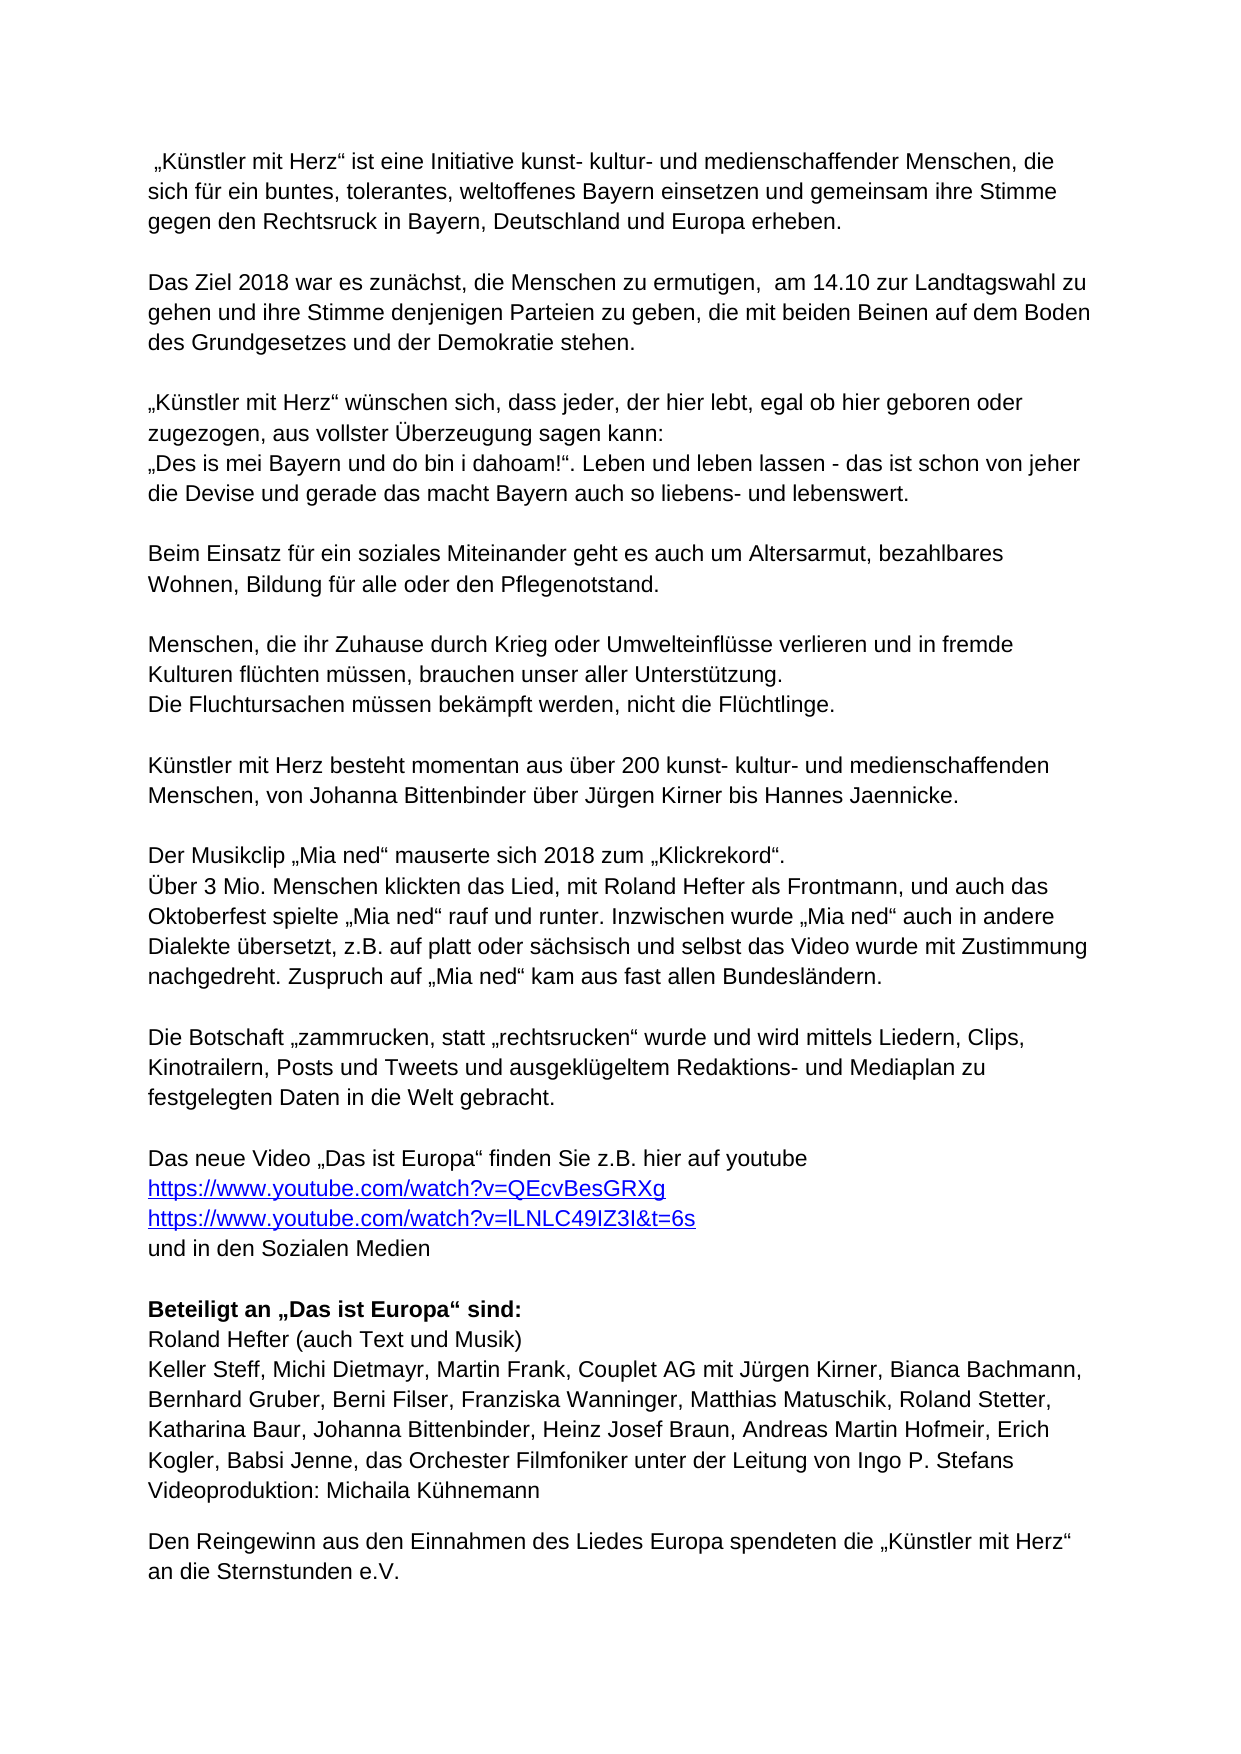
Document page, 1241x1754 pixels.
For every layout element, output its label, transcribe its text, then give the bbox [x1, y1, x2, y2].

text „Künstler mit Herz“ ist eine Initiative kunst- kultur- und medienschaffender Menschen, die sich für ein buntes, tolerantes, weltoffenes Bayern einsetzen und gemeinsam ihre Stimme gegen den Rechtsruck in Bayern, Deutschland und Europa erheben. Das Ziel 2018 war es zunächst, die Menschen zu ermutigen, am 14.10 zur Landtagswahl zu gehen und ihre Stimme denjenigen Parteien zu geben, die mit beiden Beinen auf dem Boden des Grundgesetzes und der Demokratie stehen. „Künstler mit Herz“ wünschen sich, dass jeder, der hier lebt, egal ob hier geboren oder zugezogen, aus vollster Überzeugung sagen kann: „Des is mei Bayern und do bin i dahoam!“. Leben und leben lassen - das ist schon von jeher die Devise und gerade das macht Bayern auch so liebens- und lebenswert. Beim Einsatz für ein soziales Miteinander geht es auch um Altersarmut, bezahlbares Wohnen, Bildung für alle oder den Pflegenotstand. Menschen, die ihr Zuhause durch Krieg oder Umwelteinflüsse verlieren und in fremde Kulturen flüchten müssen, brauchen unser aller Unterstützung. Die Fluchtursachen müssen bekämpft werden, nicht die Flüchtlinge. Künstler mit Herz besteht momentan aus über 200 kunst- kultur- und medienschaffenden Menschen, von Johanna Bittenbinder über Jürgen Kirner bis Hannes Jaennicke. Der Musikclip „Mia ned“ mauserte sich 2018 zum „Klickrekord“. Über 3 Mio. Menschen klickten das Lied, mit Roland Hefter als Frontmann, und auch das Oktoberfest spielte „Mia ned“ rauf und runter. Inzwischen wurde „Mia ned“ auch in andere Dialekte übersetzt, z.B. auf platt oder sächsisch und selbst das Video wurde mit Zustimmung nachgedreht. Zuspruch auf „Mia ned“ kam aus fast allen Bundesländern. Die Botschaft „zammrucken, statt „rechtsrucken“ wurde und wird mittels Liedern, Clips, Kinotrailern, Posts und Tweets und ausgeklügeltem Redaktions- und Mediaplan zu festgelegten Daten in die Welt gebracht. Das neue Video „Das ist Europa“ finden Sie z.B. hier auf youtube https://www.youtube.com/watch?v=QEcvBesGRXg https://www.youtube.com/watch?v=lLNLC49IZ3I&t=6s und in den Sozialen Medien Beteiligt an „Das ist Europa“ sind: Roland Hefter (auch Text und Musik) Keller Steff, Michi Dietmayr, Martin Frank, Couplet AG mit Jürgen Kirner, Bianca Bachmann, Bernhard Gruber, Berni Filser, Franziska Wanninger, Matthias Matuschik, Roland Stetter, Katharina Baur, Johanna Bittenbinder, Heinz Josef Braun, Andreas Martin Hofmeir, Erich Kogler, Babsi Jenne, das Orchester Filmfoniker unter der Leitung von Ingo P. Stefans Videoproduktion: Michaila Kühnemann [148, 148, 1093, 1503]
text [148, 1528, 1093, 1614]
